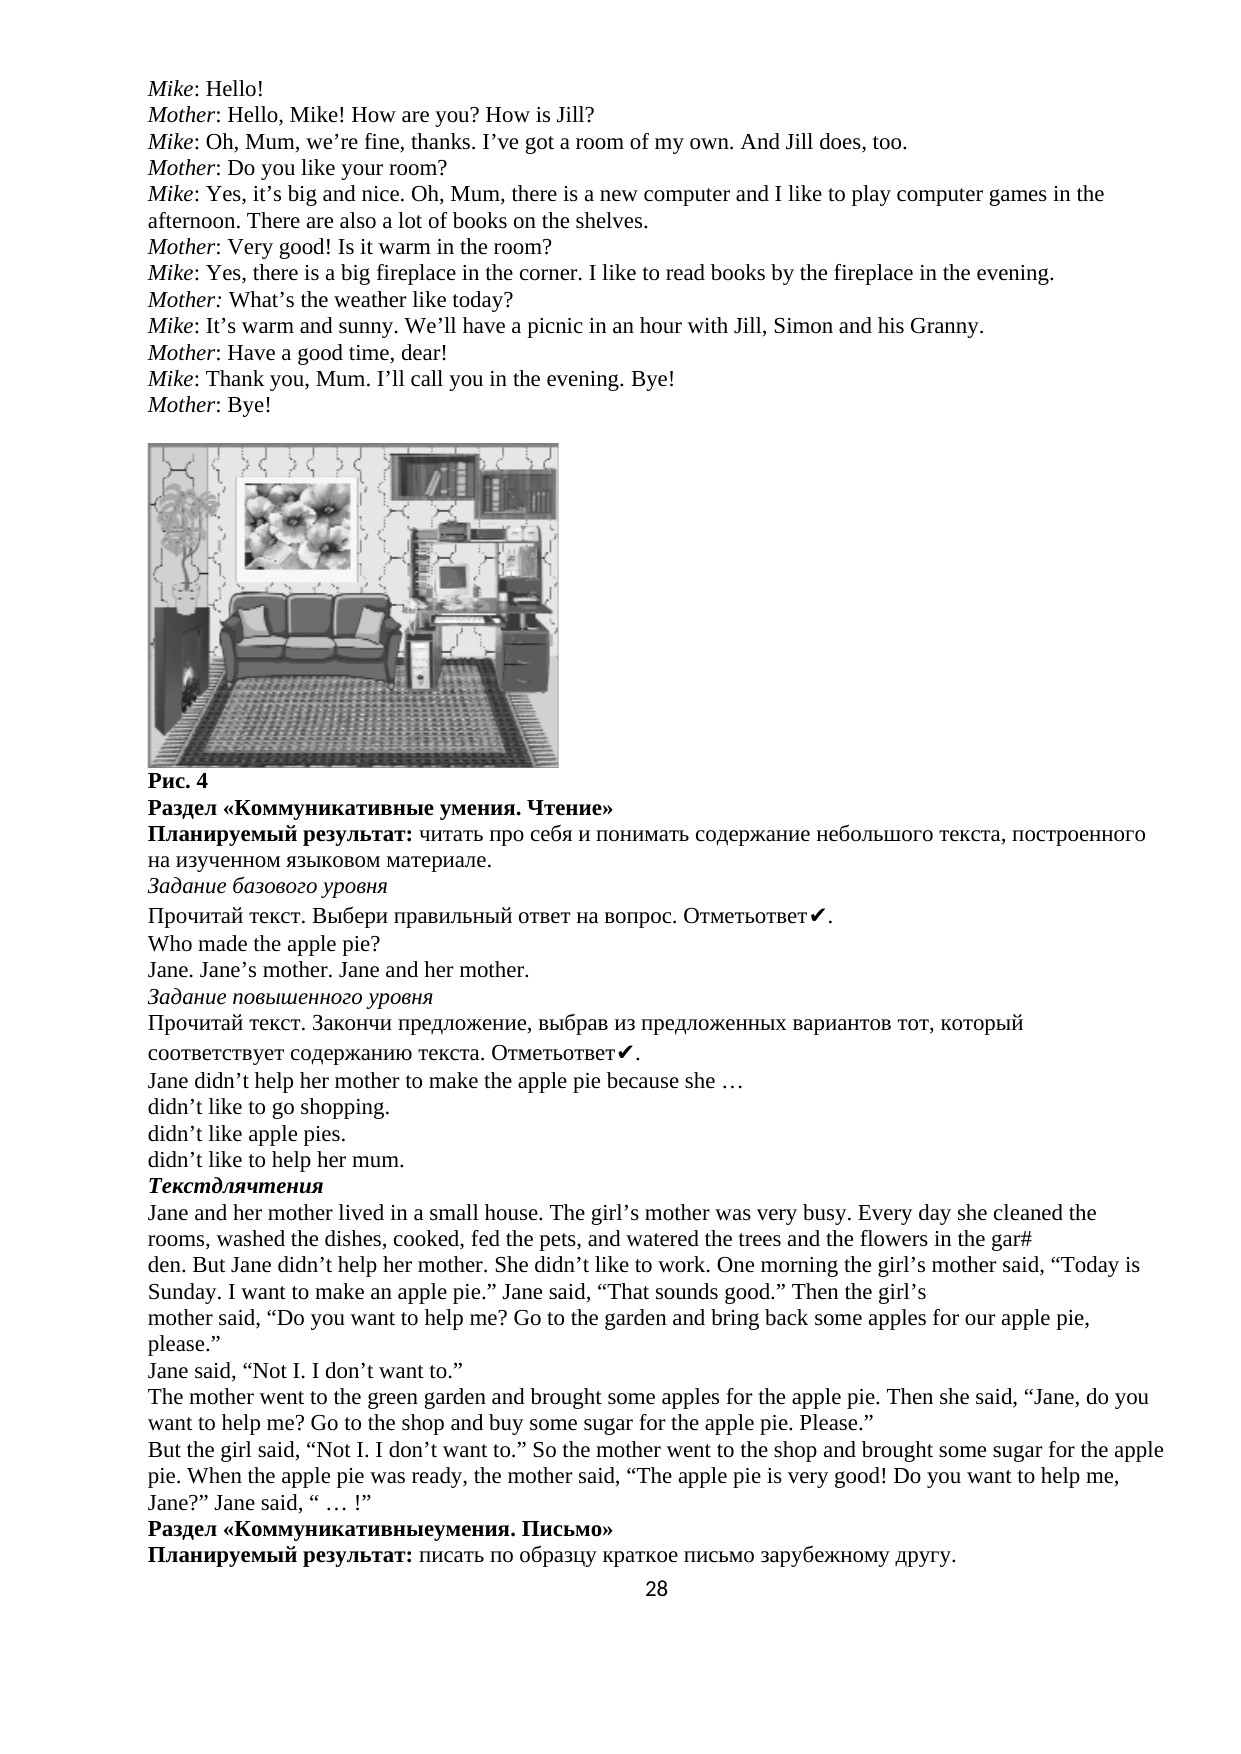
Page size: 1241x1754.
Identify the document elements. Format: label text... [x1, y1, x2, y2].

text Раздел «Коммуникативные умения. Чтение» [148, 793, 1165, 820]
text Рис. 4 [148, 767, 1165, 793]
text Текстдлячтения [148, 1172, 1165, 1199]
text Jane and her mother lived in a small house. The girl’s mother was very busy. Every day she cleaned the rooms, washed the dishes, cooked, fed the pets, and watered the trees and the flowers in the gar# [148, 1199, 1165, 1251]
text Mike: Thank you, Mum. I’ll call you in the evening. Bye! [148, 365, 1165, 391]
text mother said, “Do you want to help me? Go to the garden and bring back some apples for our apple pie, please.” [148, 1304, 1165, 1357]
text Mike: Oh, Mum, we’re fine, thanks. I’ve got a room of my own. And Jill does, too. [148, 128, 1165, 154]
text But the girl said, “Not I. I don’t want to.” So the mother went to the shop and brought some sugar for the apple pie. When the apple pie was ready, the mother said, “The apple pie is very good! Do you want to help me, Jane?” Jane said, “ … !” [148, 1436, 1165, 1515]
text Планируемый результат: читать про себя и понимать содержание небольшого текста, построенного на изученном языковом материале. [148, 820, 1165, 873]
text Mike: Yes, there is a big fireplace in the corner. I like to read books by the fireplace in the evening. [148, 259, 1165, 286]
text Прочитай текст. Закончи предложение, выбрав из предложенных вариантов тот, который соответствует содержанию текста. Отметьответ✔. [148, 1009, 1165, 1067]
text didn’t like apple pies. [148, 1119, 1165, 1146]
text den. But Jane didn’t help her mother. She didn’t like to work. One morning the girl’s mother said, “Today is Sunday. I want to make an apple pie.” Jane said, “That sounds good.” Then the girl’s [148, 1251, 1165, 1304]
text Mother: Do you like your room? [148, 154, 1165, 180]
text didn’t like to help her mum. [148, 1146, 1165, 1172]
text Mother: Hello, Mike! How are you? How is Jill? [148, 101, 1165, 128]
text didn’t like to go shopping. [148, 1093, 1165, 1119]
text Mother: Very good! Is it warm in the room? [148, 233, 1165, 259]
text Mike: Yes, it’s big and nice. Oh, Mum, there is a new computer and I like to play computer games in the afternoon. There are also a lot of books on the shelves. [148, 180, 1165, 233]
text Jane. Jane’s mother. Jane and her mother. [148, 957, 1165, 983]
text Mike: Hello! [148, 75, 1165, 101]
text Who made the apple pie? [148, 930, 1165, 957]
text Jane said, “Not I. I don’t want to.” [148, 1357, 1165, 1383]
text Mother: Bye! [148, 391, 1165, 418]
text Mother: What’s the weather like today? [148, 286, 1165, 312]
text Прочитай текст. Выбери правильный ответ на вопрос. Отметьответ✔. [148, 899, 1165, 930]
text Планируемый результат: писать по образцу краткое письмо зарубежному другу. [148, 1541, 1165, 1568]
text Mike: It’s warm and sunny. We’ll have a picnic in an hour with Jill, Simon and his Granny. [148, 312, 1165, 338]
text Задание базового уровня [148, 873, 1165, 899]
text Задание повышенного уровня [148, 983, 1165, 1009]
text Раздел «Коммуникативныеумения. Письмо» [148, 1515, 1165, 1541]
text Jane didn’t help her mother to make the apple pie because she … [148, 1067, 1165, 1093]
text The mother went to the green garden and brought some apples for the apple pie. Then she said, “Jane, do you want to help me? Go to the shop and buy some sugar for the apple pie. Please.” [148, 1383, 1165, 1436]
text Mother: Have a good time, dear! [148, 338, 1165, 365]
